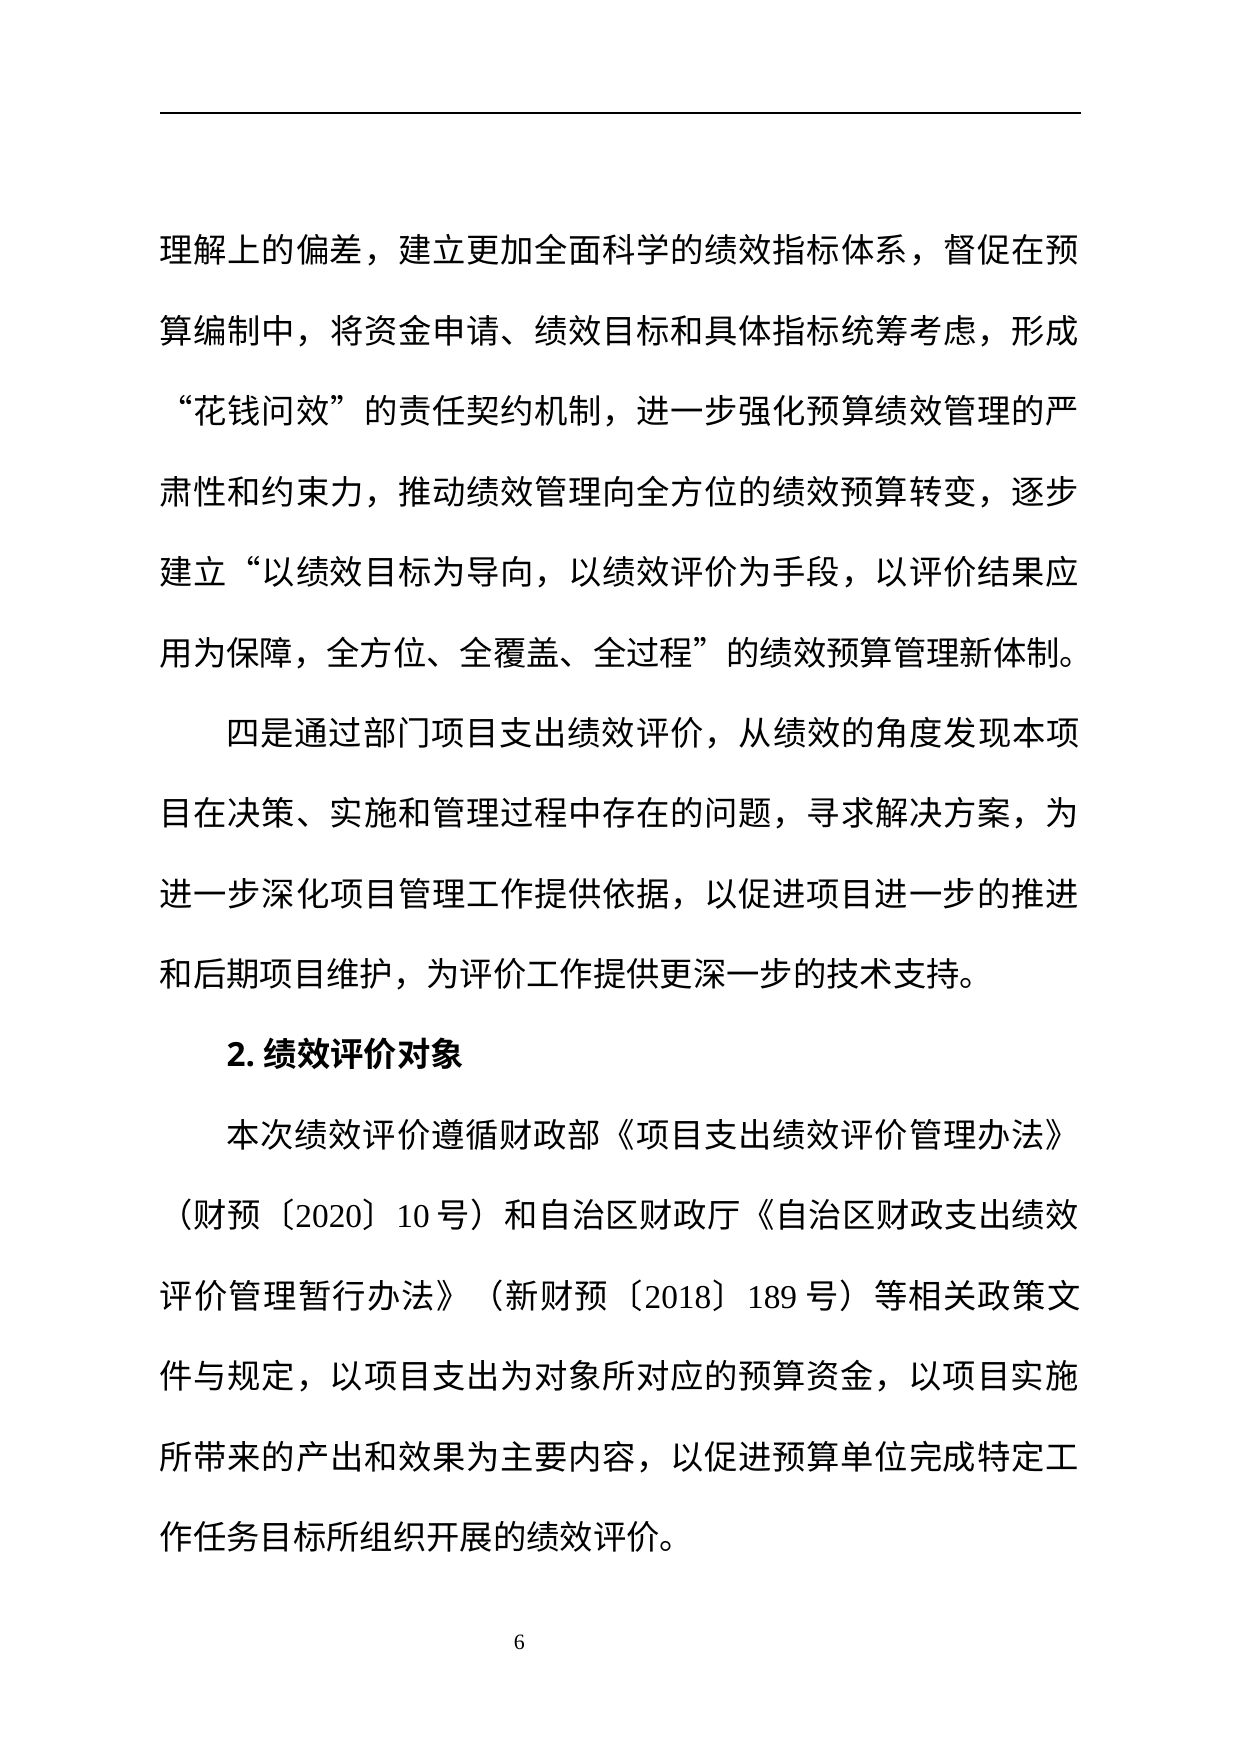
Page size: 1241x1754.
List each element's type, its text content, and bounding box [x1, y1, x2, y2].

text 本次绩效评价遵循财政部《项目支出绩效评价管理办法》（财预〔2020〕10号）和自治区财政厅《自治区财政支出绩效评价管理暂行办法》（新财预〔2018〕189号）等相关政策文件与规定，以项目支出为对象所对应的预算资金，以项目实施所带来的产出和效果为主要内容，以促进预算单位完成特定工作任务目标所组织开展的绩效评价。 [159, 1093, 1081, 1575]
text 四是通过部门项目支出绩效评价，从绩效的角度发现本项目在决策、实施和管理过程中存在的问题，寻求解决方案，为进一步深化项目管理工作提供依据，以促进项目进一步的推进和后期项目维护，为评价工作提供更深一步的技术支持。 [159, 691, 1081, 1012]
text 2. 绩效评价对象 [159, 1012, 1081, 1093]
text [159, 208, 1081, 691]
